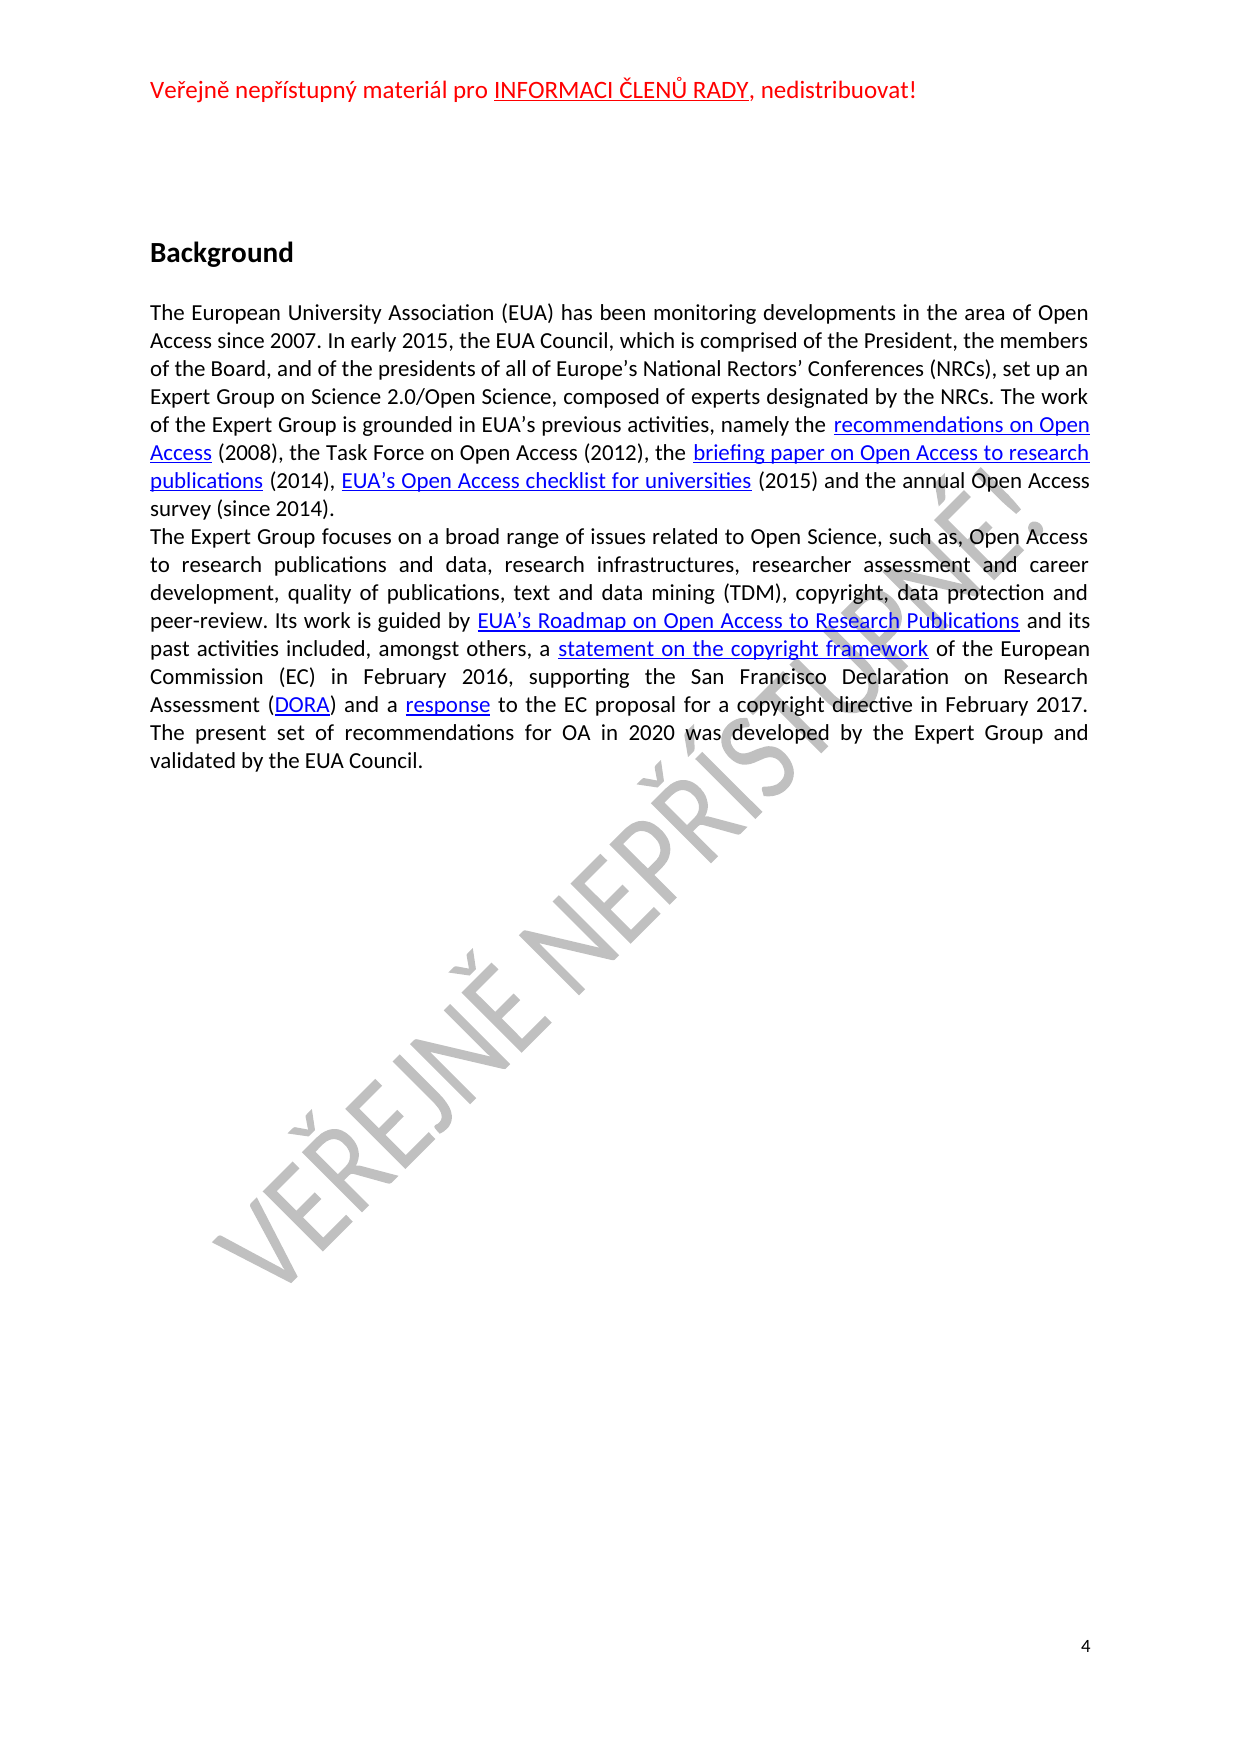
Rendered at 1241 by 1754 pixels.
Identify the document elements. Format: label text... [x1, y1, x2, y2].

text Background [150, 234, 1090, 270]
text The Expert Group focuses on a broad range of issues related to Open Science, such as, Open Access to research publications and data, research infrastructures, researcher assessment and career development, quality of publications, text and data mining (TDM), copyright, data protection and peer-review. Its work is guided by EUA’s Roadmap on Open Access to Research Publications and its past activities included, amongst others, a statement on the copyright framework of the European Commission (EC) in February 2016, supporting the San Francisco Declaration on Research Assessment (DORA) and a response to the EC proposal for a copyright directive in February 2017. The present set of recommendations for OA in 2020 was developed by the Expert Group and validated by the EUA Council. [150, 522, 1090, 774]
text The European University Association (EUA) has been monitoring developments in the area of Open Access since 2007. In early 2015, the EUA Council, which is comprised of the President, the members of the Board, and of the presidents of all of Europe’s National Rectors’ Conferences (NRCs), set up an Expert Group on Science 2.0/Open Science, composed of experts designated by the NRCs. The work of the Expert Group is grounded in EUA’s previous activities, namely the recommendations on Open Access (2008), the Task Force on Open Access (2012), the briefing paper on Open Access to research publications (2014), EUA’s Open Access checklist for universities (2015) and the annual Open Access survey (since 2014). [150, 298, 1090, 522]
